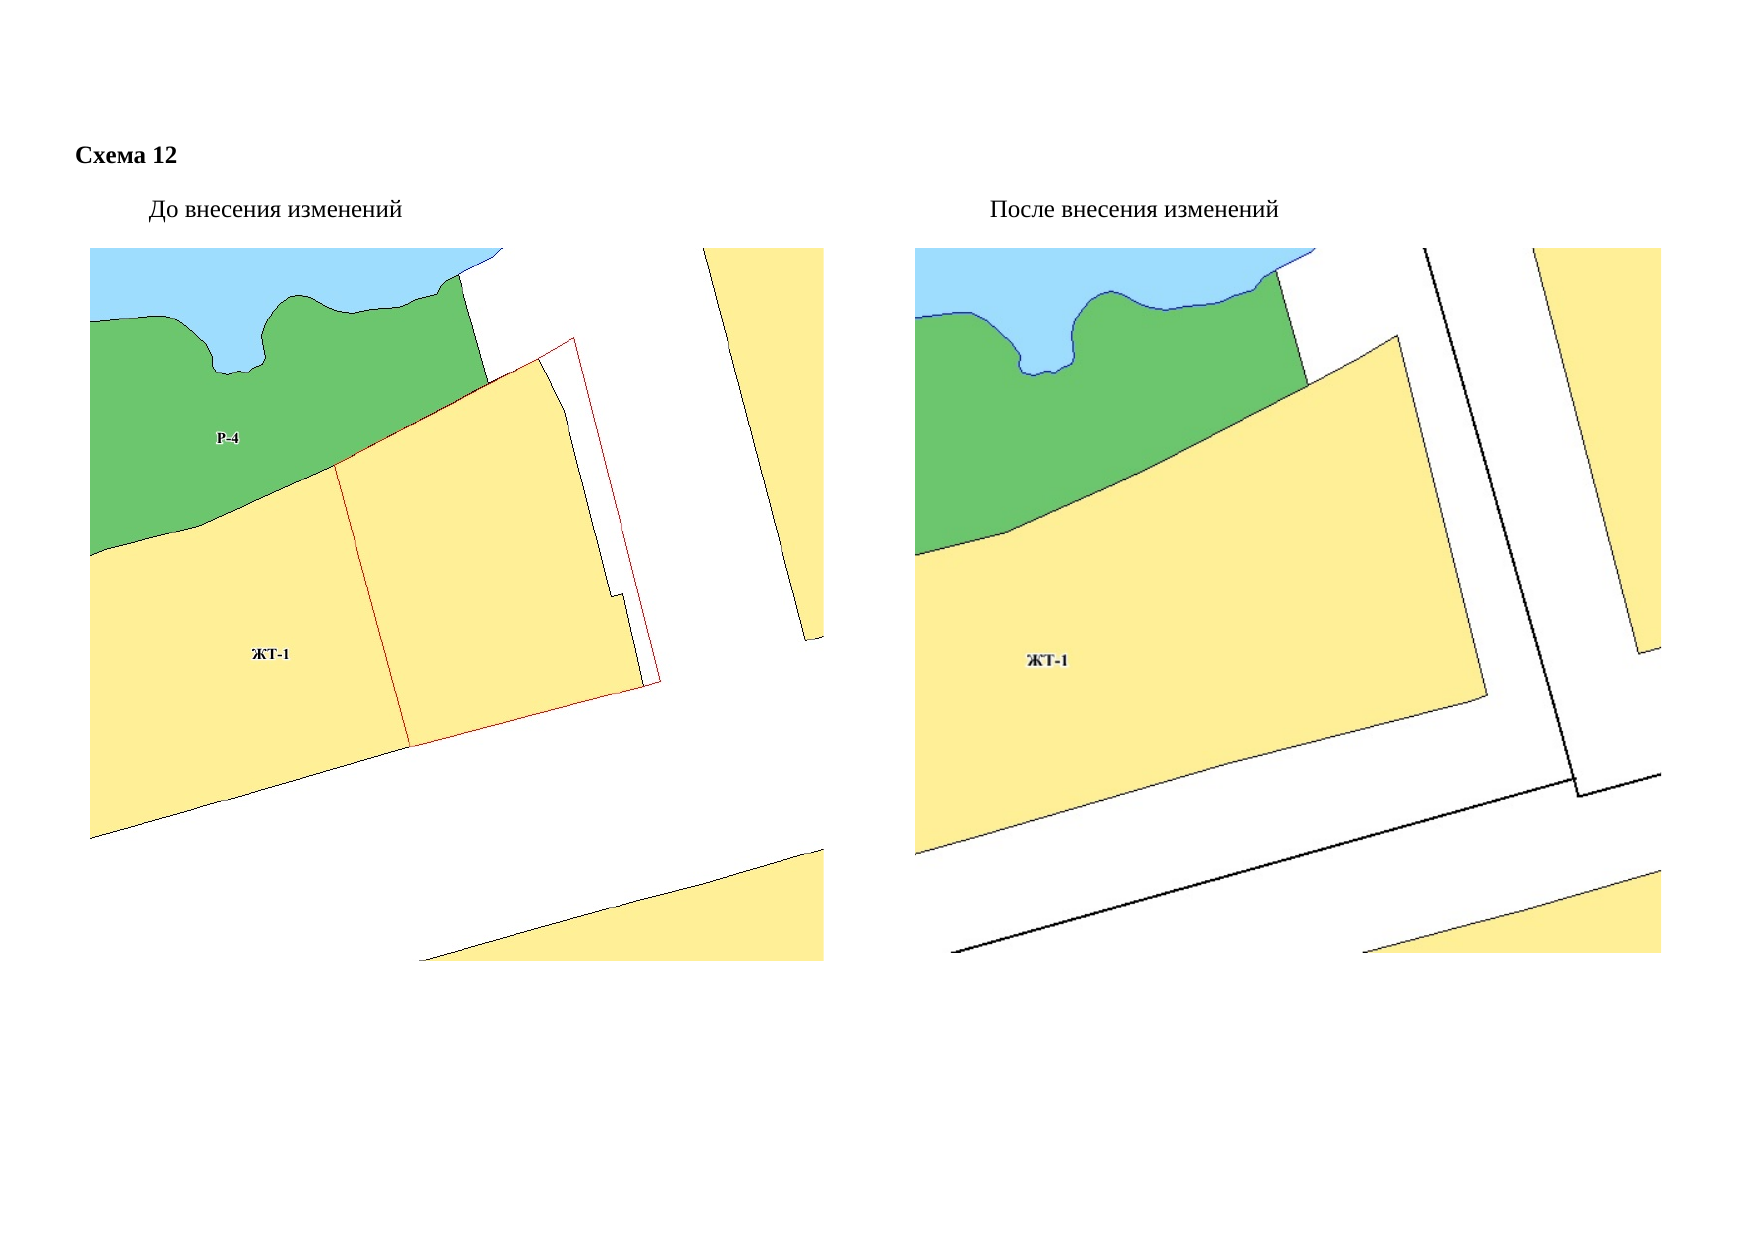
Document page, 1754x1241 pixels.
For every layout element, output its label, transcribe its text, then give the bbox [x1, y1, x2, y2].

picture [90, 248, 824, 961]
text До внесения изменений После внесения изменений [75, 194, 1679, 222]
picture [915, 248, 1662, 953]
text Схема 12 [75, 140, 1679, 169]
